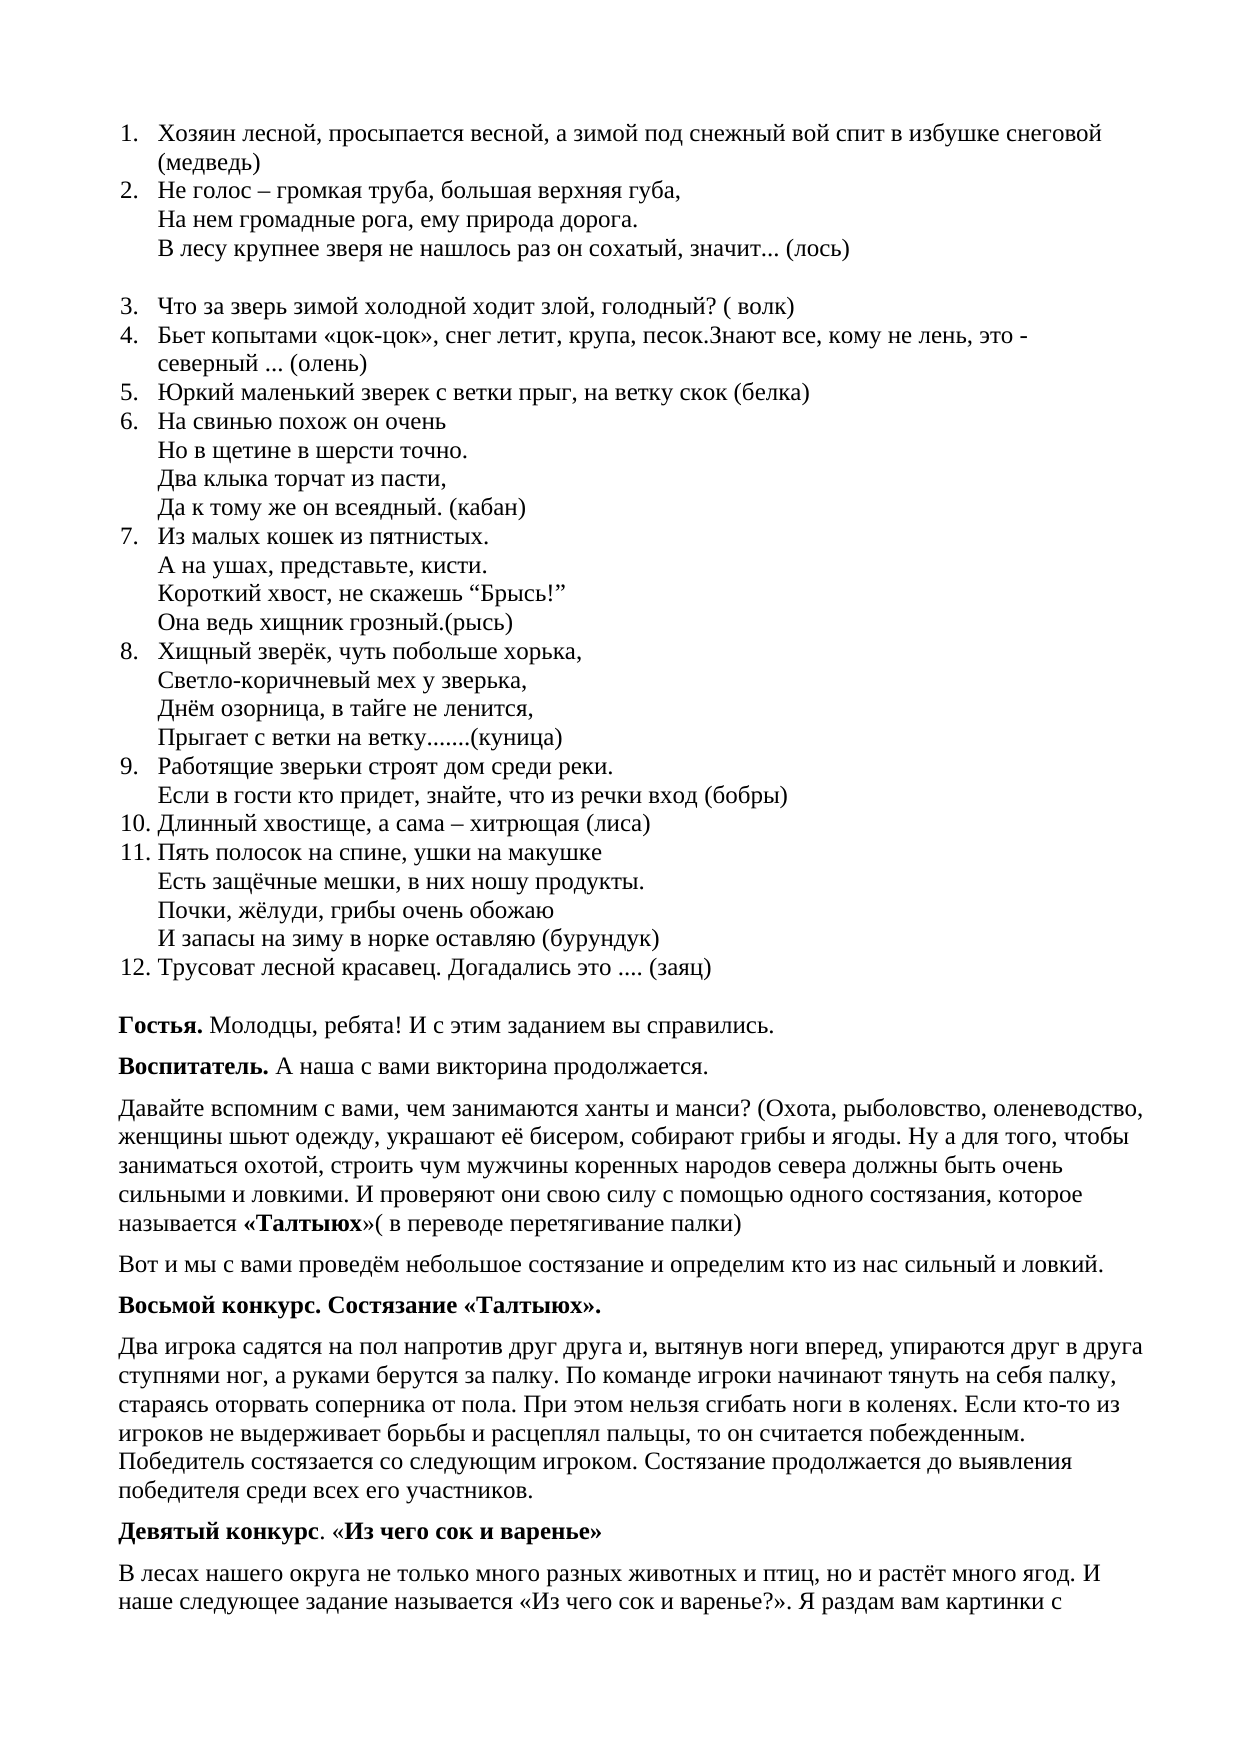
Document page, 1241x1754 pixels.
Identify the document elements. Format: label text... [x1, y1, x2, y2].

text Давайте вспомним с вами, чем занимаются ханты и манси? (Охота, рыболовство, оленеводство, женщины шьют одежду, украшают её бисером, собирают грибы и ягоды. Ну а для того, чтобы заниматься охотой, строить чум мужчины коренных народов севера должны быть очень сильными и ловкими. И проверяют они свою силу с помощью одного состязания, которое называется «Талтыюх»( в переводе перетягивание палки) [118, 1093, 1152, 1236]
list Что за зверь зимой холодной ходит злой, голодный? ( волк) [120, 291, 1152, 320]
list Трусоват лесной красавец. Догадались это .... (заяц) [120, 952, 1152, 981]
list Длинный хвостище, а сама – хитрющая (лиса) [120, 808, 1152, 837]
text Воспитатель. А наша с вами викторина продолжается. [118, 1051, 1152, 1080]
text На нем громадные рога, ему природа дорога. [157, 204, 1152, 233]
text Восьмой конкурс. Состязание «Талтыюх». [118, 1290, 1152, 1319]
list На свинью похож он очень Но в щетине в шерсти точно. Два клыка торчат из пасти, Да к тому же он всеядный. (кабан) [120, 406, 1152, 521]
list Работящие зверьки строят дом среди реки. Если в гости кто придет, знайте, что из речки вход (бобры) [120, 751, 1152, 808]
text Вот и мы с вами проведём небольшое состязание и определим кто из нас сильный и ловкий. [118, 1249, 1152, 1278]
text В лесу крупнее зверя не нашлось раз он сохатый, значит... (лось) [157, 233, 1152, 262]
list Хозяин лесной, просыпается весной, а зимой под снежный вой спит в избушке снеговой (медведь) [120, 118, 1152, 176]
list Пять полосок на спине, ушки на макушке Есть защёчные мешки, в них ношу продукты. Почки, жёлуди, грибы очень обожаю И запасы на зиму в норке оставляю (бурундук) [120, 837, 1152, 952]
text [118, 1558, 1152, 1615]
list Не голос – громкая труба, большая верхняя губа, [120, 176, 1152, 204]
list Бьет копытами «цок-цок», снег летит, крупа, песок.Знают все, кому не лень, это - северный ... (олень) [120, 320, 1152, 377]
list Юркий маленький зверек с ветки прыг, на ветку скок (белка) [120, 377, 1152, 406]
list Из малых кошек из пятнистых. А на ушах, представьте, кисти. Короткий хвост, не скажешь “Брысь!” Она ведь хищник грозный.(рысь) [120, 521, 1152, 636]
text Девятый конкурс. «Из чего сок и варенье» [118, 1516, 1152, 1545]
text Два игрока садятся на пол напротив друг друга и, вытянув ноги вперед, упираются друг в друга ступнями ног, а руками берутся за палку. По команде игроки начинают тянуть на себя палку, стараясь оторвать соперника от пола. При этом нельзя сгибать ноги в коленях. Если кто-то из игроков не выдерживает борьбы и расцеплял пальцы, то он считается побежденным. Победитель состязается со следующим игроком. Состязание продолжается до выявления победителя среди всех его участников. [118, 1331, 1152, 1504]
text Гостья. Молодцы, ребята! И с этим заданием вы справились. [118, 1010, 1152, 1039]
list Хищный зверёк, чуть побольше хорька, Светло-коричневый мех у зверька, Днём озорница, в тайге не ленится, Прыгает с ветки на ветку.......(куница) [120, 636, 1152, 751]
